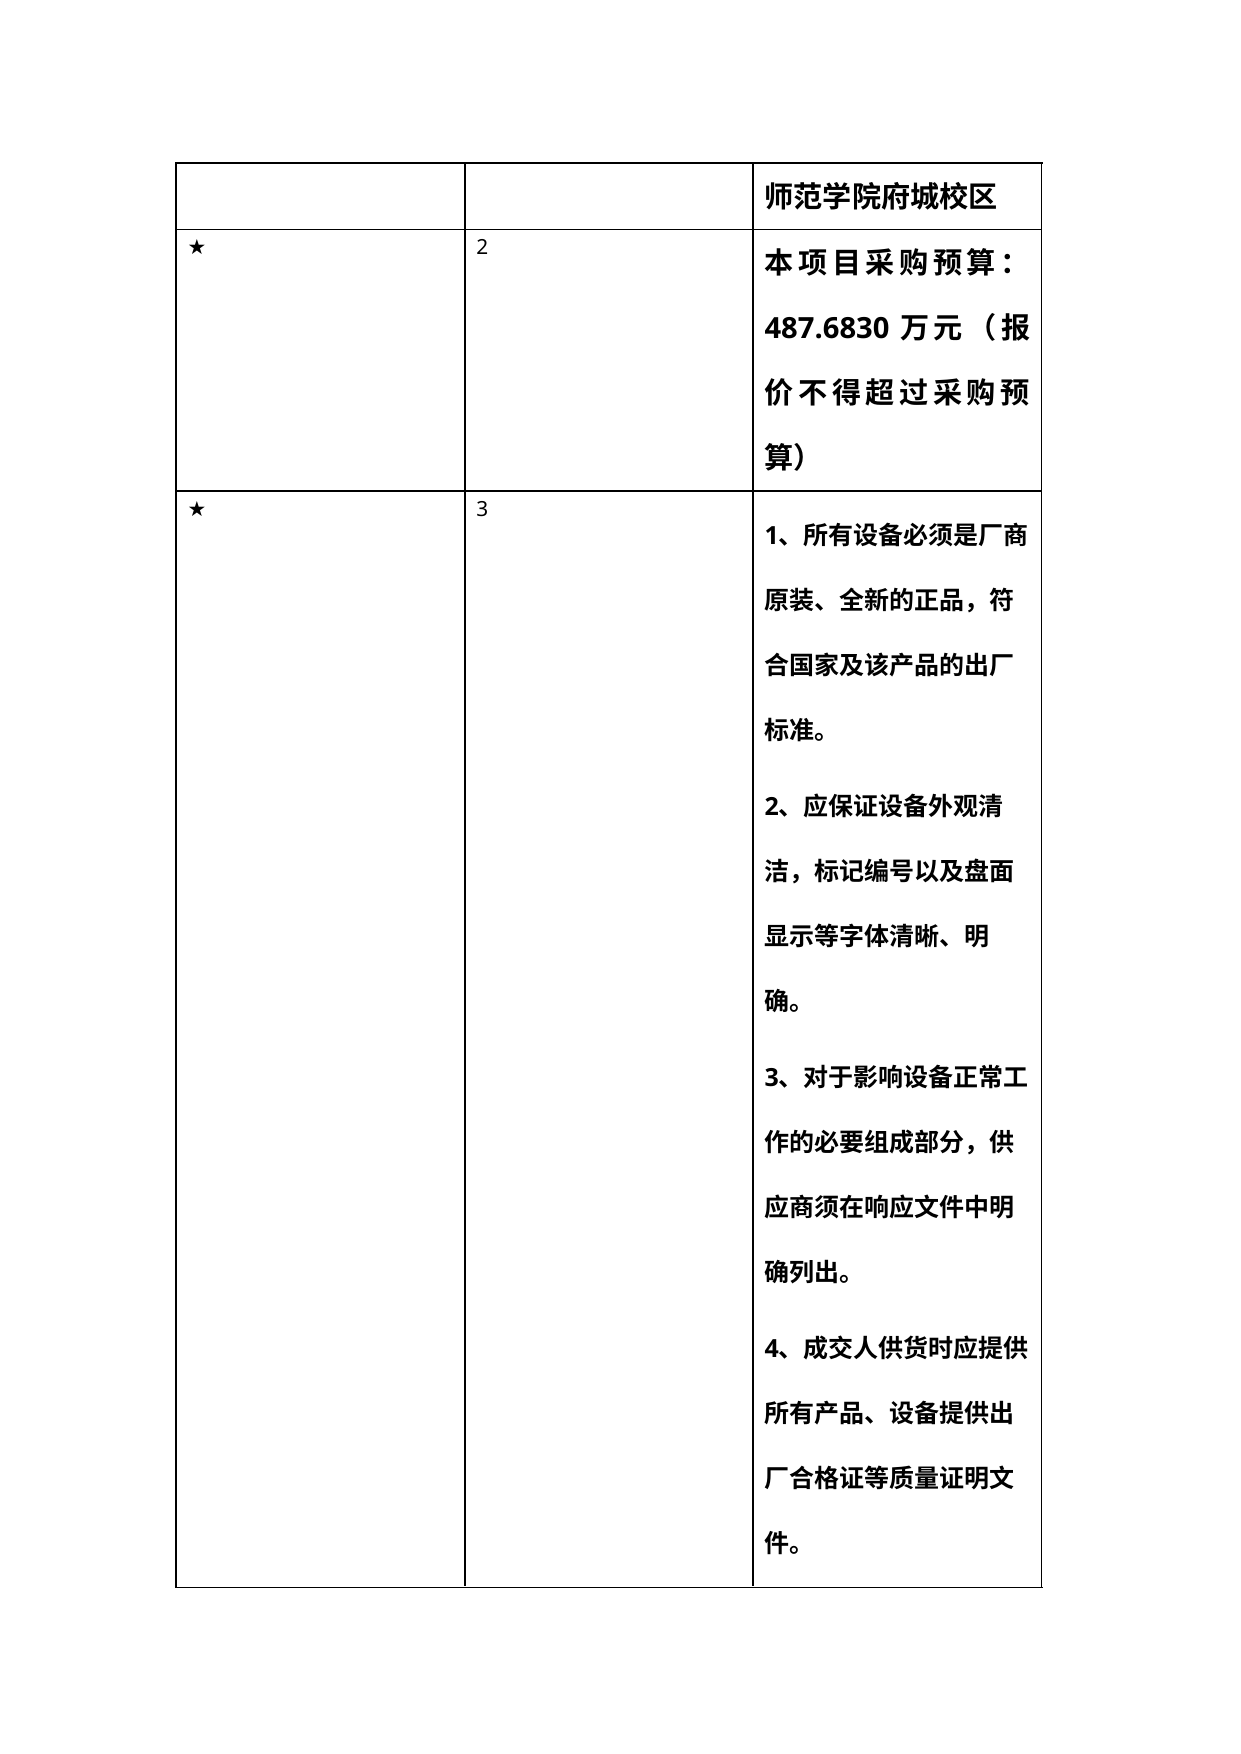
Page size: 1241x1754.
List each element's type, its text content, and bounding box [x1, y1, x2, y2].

table_cell 3 [466, 492, 752, 1586]
table_cell 本项目采购预算：487.6830万元（报价不得超过采购预算） [754, 230, 1041, 490]
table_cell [754, 164, 1041, 228]
table_cell ★ [177, 230, 464, 490]
table_cell ★ [177, 492, 464, 1586]
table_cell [754, 492, 1041, 1586]
table_cell 2 [466, 230, 752, 490]
table_cell 1 [466, 164, 752, 228]
table_cell ★ [177, 164, 464, 228]
